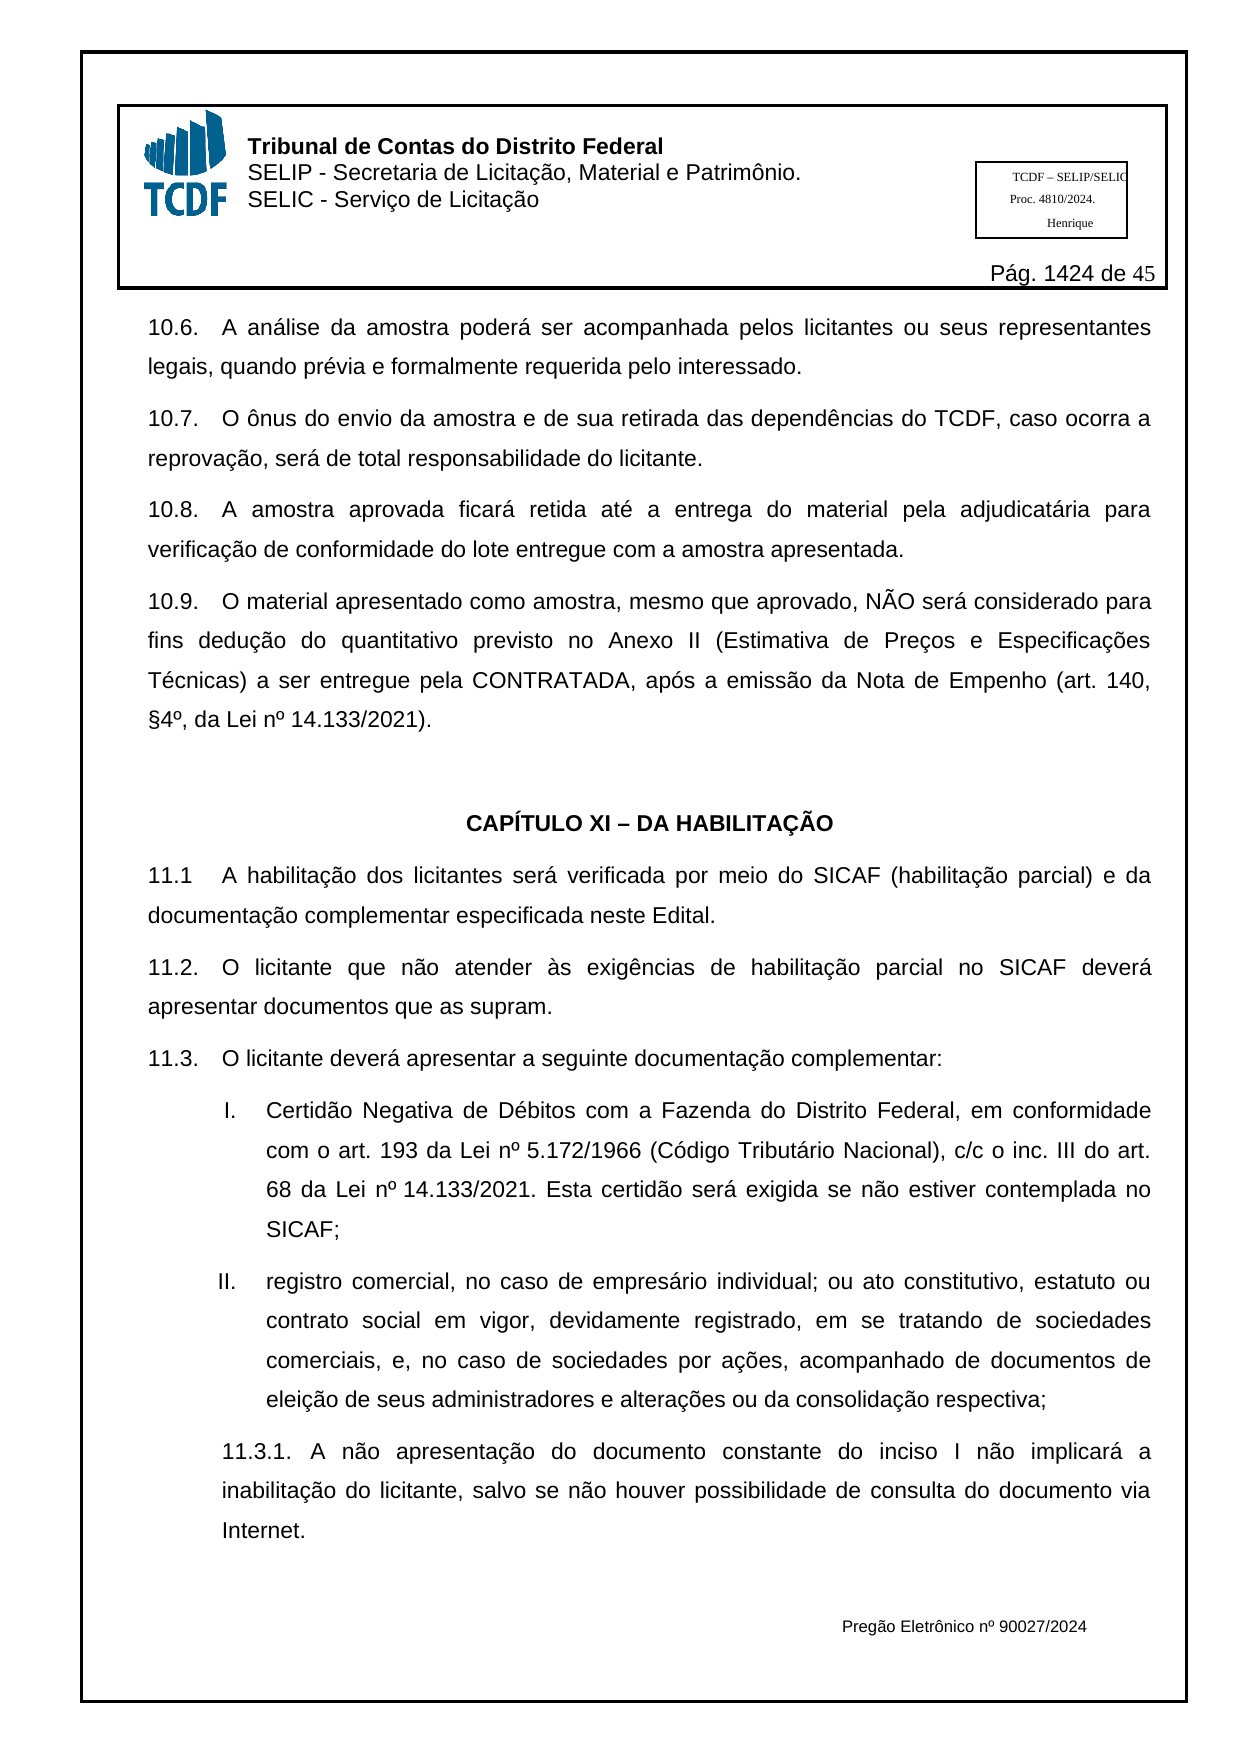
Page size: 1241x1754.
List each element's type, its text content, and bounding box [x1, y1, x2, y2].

text 10.6. A análise da amostra poderá ser acompanhada pelos licitantes ou seus representantes legais, quando prévia e formalmente requerida pelo interessado. [148, 313, 1152, 379]
list Certidão Negativa de Débitos com a Fazenda do Distrito Federal, em conformidade com o art. 193 da Lei nº 5.172/1966 (Código Tributário Nacional), c/c o inc. III do art. 68 da Lei nº 14.133/2021. Esta certidão será exigida se não estiver contemplada no SICAF; [236, 1097, 1152, 1242]
text 10.9. O material apresentado como amostra, mesmo que aprovado, NÃO será considerado para fins dedução do quantitativo previsto no Anexo II (Estimativa de Preços e Especificações Técnicas) a ser entregue pela CONTRATADA, após a emissão da Nota de Empenho (art. 140, §4º, da Lei nº 14.133/2021). [148, 588, 1152, 733]
text CAPÍTULO XI – DA HABILITAÇÃO [148, 810, 1152, 837]
list registro comercial, no caso de empresário individual; ou ato constitutivo, estatuto ou contrato social em vigor, devidamente registrado, em se tratando de sociedades comerciais, e, no caso de sociedades por ações, acompanhado de documentos de eleição de seus administradores e alterações ou da consolidação respectiva; [236, 1268, 1152, 1412]
text 11.2. O licitante que não atender às exigências de habilitação parcial no SICAF deverá apresentar documentos que as supram. [148, 954, 1152, 1019]
text 11.1 A habilitação dos licitantes será verificada por meio do SICAF (habilitação parcial) e da documentação complementar especificada neste Edital. [148, 862, 1152, 928]
text 10.7. O ônus do envio da amostra e de sua retirada das dependências do TCDF, caso ocorra a reprovação, será de total responsabilidade do licitante. [148, 405, 1152, 471]
picture [129, 107, 241, 218]
text 11.3.1. A não apresentação do documento constante do inciso I não implicará a inabilitação do licitante, salvo se não houver possibilidade de consulta do documento via Internet. [222, 1438, 1152, 1543]
text 11.3. O licitante deverá apresentar a seguinte documentação complementar: [148, 1045, 1152, 1072]
text 10.8. A amostra aprovada ficará retida até a entrega do material pela adjudicatária para verificação de conformidade do lote entregue com a amostra apresentada. [148, 496, 1152, 562]
